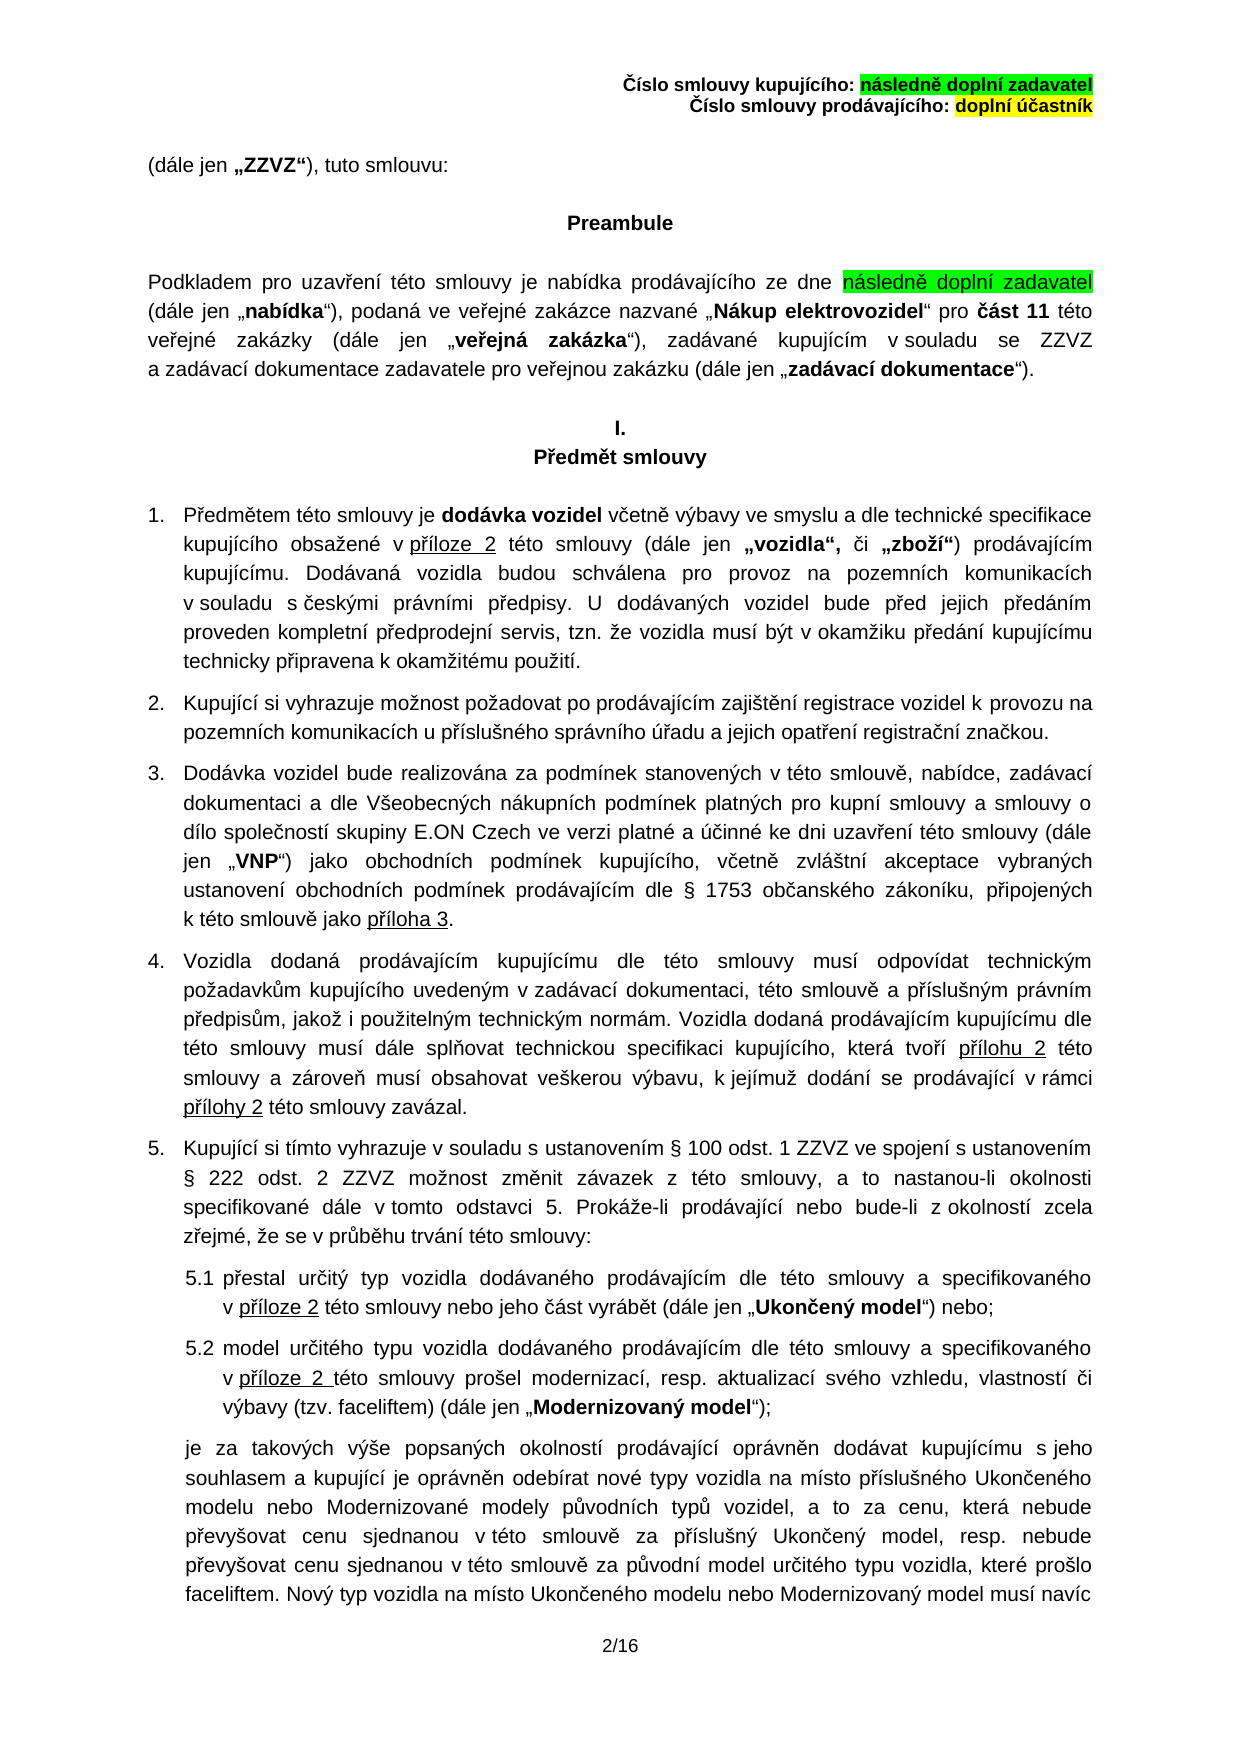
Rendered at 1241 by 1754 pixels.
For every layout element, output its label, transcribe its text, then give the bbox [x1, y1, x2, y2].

list Dodávka vozidel bude realizována za podmínek stanovených v této smlouvě, nabídce, zadávací dokumentaci a dle Všeobecných nákupních podmínek platných pro kupní smlouvy a smlouvy o dílo společností skupiny E.ON Czech ve verzi platné a účinné ke dni uzavření této smlouvy (dále jen „VNP“) jako obchodních podmínek kupujícího, včetně zvláštní akceptace vybraných ustanovení obchodních podmínek prodávajícím dle § 1753 občanského zákoníku, připojených k této smlouvě jako příloha 3. [148, 756, 1093, 931]
text I. [148, 410, 1093, 439]
list Vozidla dodaná prodávajícím kupujícímu dle této smlouvy musí odpovídat technickým požadavkům kupujícího uvedeným v zadávací dokumentaci, této smlouvě a příslušným právním předpisům, jakož i použitelným technickým normám. Vozidla dodaná prodávajícím kupujícímu dle této smlouvy musí dále splňovat technickou specifikaci kupujícího, která tvoří přílohu 2 této smlouvy a zároveň musí obsahovat veškerou výbavu, k jejímuž dodání se prodávající v rámci přílohy 2 této smlouvy zavázal. [148, 943, 1093, 1118]
list Kupující si vyhrazuje možnost požadovat po prodávajícím zajištění registrace vozidel k provozu na pozemních komunikacích u příslušného správního úřadu a jejich opatření registrační značkou. [148, 685, 1093, 743]
text Podkladem pro uzavření této smlouvy je nabídka prodávajícího ze dne následně doplní zadavatel (dále jen „nabídka“), podaná ve veřejné zakázce nazvané „Nákup elektrovozidel“ pro část 11 této veřejné zakázky (dále jen „veřejná zakázka“), zadávané kupujícím v souladu se ZZVZ a zadávací dokumentace zadavatele pro veřejnou zakázku (dále jen „zadávací dokumentace“). [148, 264, 1093, 381]
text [185, 1431, 1093, 1606]
text Předmět smlouvy [148, 439, 1093, 468]
list model určitého typu vozidla dodávaného prodávajícím dle této smlouvy a specifikovaného v příloze 2 této smlouvy prošel modernizací, resp. aktualizací svého vzhledu, vlastností či výbavy (tzv. faceliftem) (dále jen „Modernizovaný model“); [185, 1331, 1093, 1418]
list přestal určitý typ vozidla dodávaného prodávajícím dle této smlouvy a specifikovaného v příloze 2 této smlouvy nebo jeho část vyrábět (dále jen „Ukončený model“) nebo; [185, 1260, 1093, 1318]
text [148, 148, 1093, 177]
list Předmětem této smlouvy je dodávka vozidel včetně výbavy ve smyslu a dle technické specifikace kupujícího obsažené v příloze 2 této smlouvy (dále jen „vozidla“, či „zboží“) prodávajícím kupujícímu. Dodávaná vozidla budou schválena pro provoz na pozemních komunikacích v souladu s českými právními předpisy. U dodávaných vozidel bude před jejich předáním proveden kompletní předprodejní servis, tzn. že vozidla musí být v okamžiku předání kupujícímu technicky připravena k okamžitému použití. [148, 498, 1093, 673]
list Kupující si tímto vyhrazuje v souladu s ustanovením § 100 odst. 1 ZZVZ ve spojení s ustanovením § 222 odst. 2 ZZVZ možnost změnit závazek z této smlouvy, a to nastanou-li okolnosti specifikované dále v tomto odstavci 5. Prokáže-li prodávající nebo bude-li z okolností zcela zřejmé, že se v průběhu trvání této smlouvy: [148, 1131, 1093, 1248]
text Preambule [148, 206, 1093, 235]
